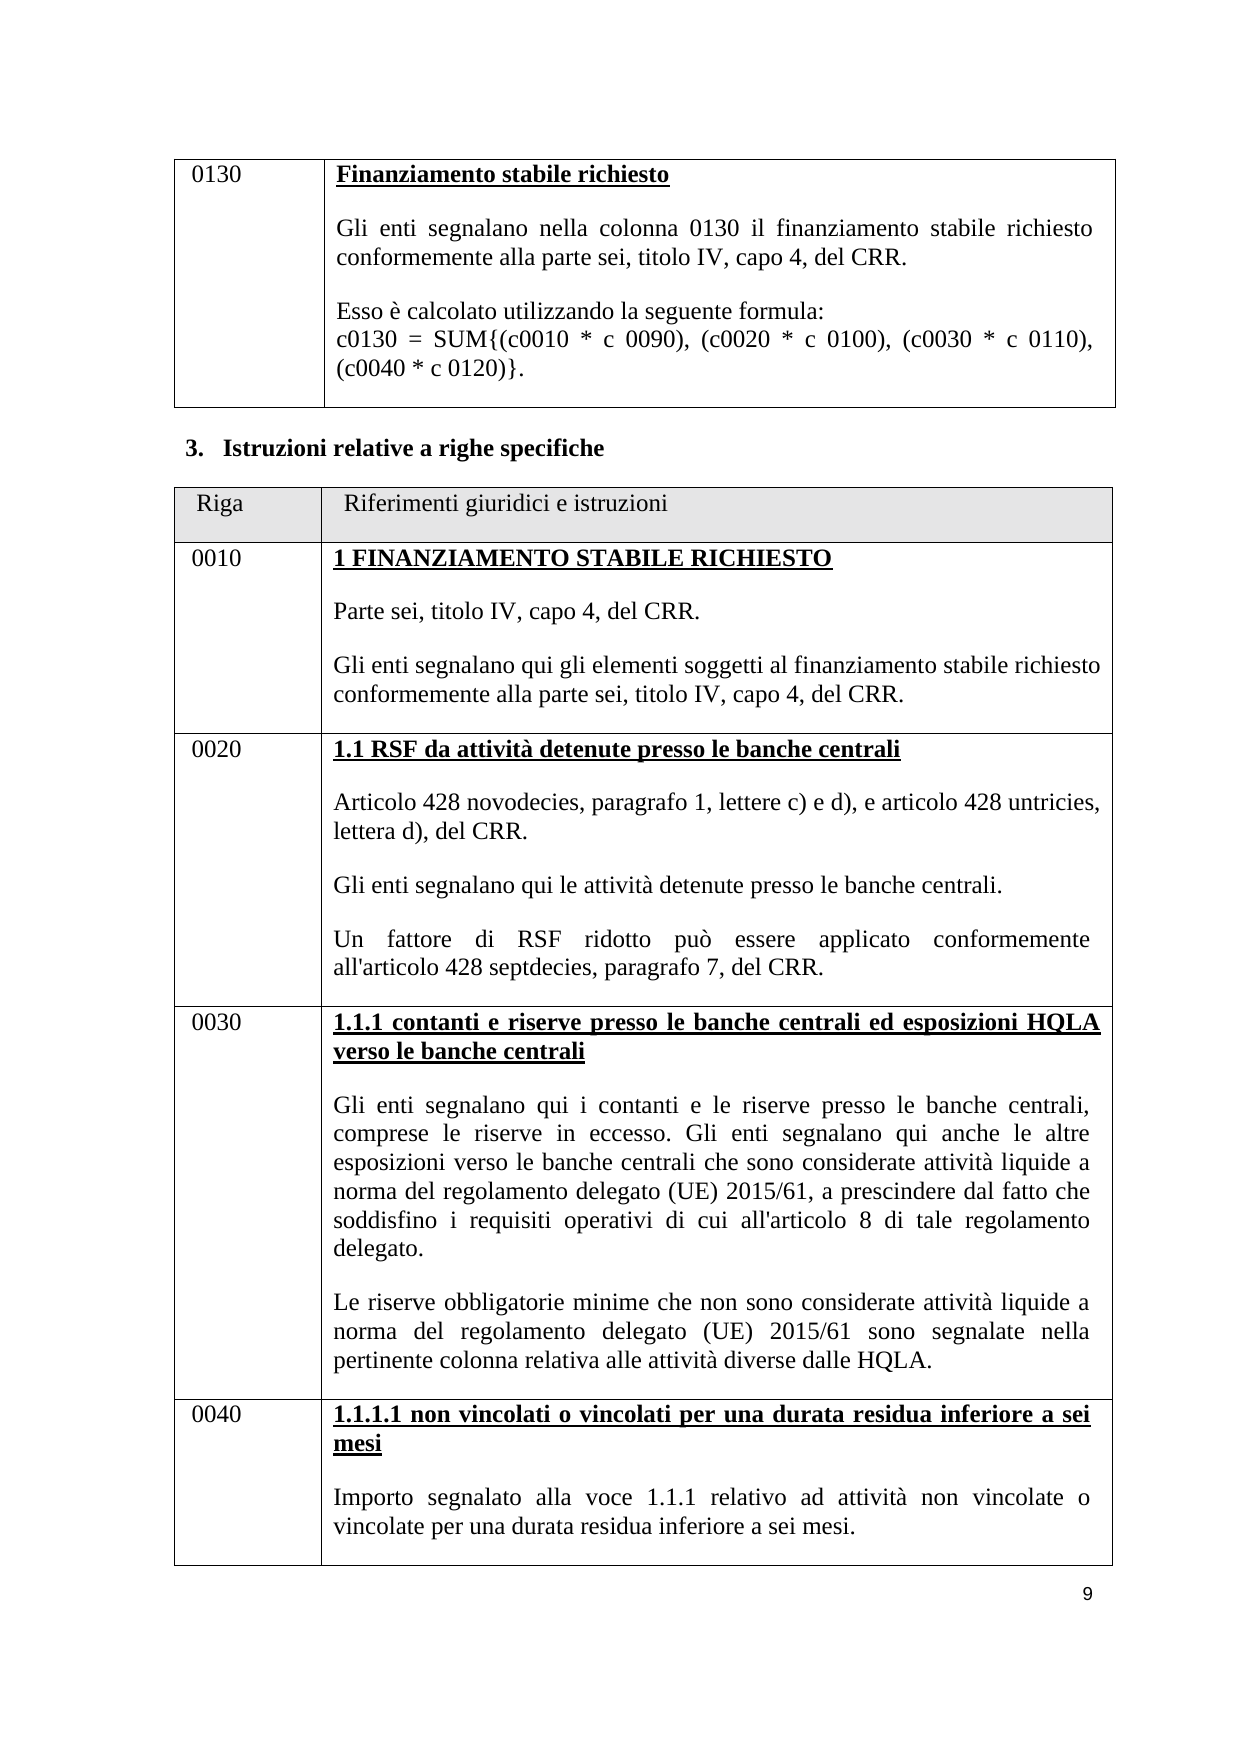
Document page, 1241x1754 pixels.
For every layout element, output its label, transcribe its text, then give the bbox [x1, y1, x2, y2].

table_cell 1.1 RSF da attività detenute presso le banche centrali Articolo 428 novodecies, paragrafo 1, lettere c) e d), e articolo 428 untricies, lettera d), del CRR. Gli enti segnalano qui le attività detenute presso le banche centrali. Un fattore di RSF ridotto può essere applicato conformemente all'articolo 428 septdecies, paragrafo 7, del CRR. [322, 734, 1112, 1006]
table_cell Finanziamento stabile richiesto Gli enti segnalano nella colonna 0130 il finanziamento stabile richiesto conformemente alla parte sei, titolo IV, capo 4, del CRR. Esso è calcolato utilizzando la seguente formula: c0130 = SUM{(c0010 * c 0090), (c0020 * c 0100), (c0030 * c 0110), (c0040 * c 0120)}. [325, 160, 1115, 407]
table_cell 1.1.1.1 non vincolati o vincolati per una durata residua inferiore a sei mesi Importo segnalato alla voce 1.1.1 relativo ad attività non vincolate o vincolate per una durata residua inferiore a sei mesi. [322, 1400, 1112, 1564]
table_cell 1 FINANZIAMENTO STABILE RICHIESTO Parte sei, titolo IV, capo 4, del CRR. Gli enti segnalano qui gli elementi soggetti al finanziamento stabile richiesto conformemente alla parte sei, titolo IV, capo 4, del CRR. [322, 543, 1112, 733]
table_cell 0130 [175, 160, 324, 407]
table_cell 1.1.1 contanti e riserve presso le banche centrali ed esposizioni HQLA verso le banche centrali Gli enti segnalano qui i contanti e le riserve presso le banche centrali, comprese le riserve in eccesso. Gli enti segnalano qui anche le altre esposizioni verso le banche centrali che sono considerate attività liquide a norma del regolamento delegato (UE) 2015/61, a prescindere dal fatto che soddisfino i requisiti operativi di cui all'articolo 8 di tale regolamento delegato. Le riserve obbligatorie minime che non sono considerate attività liquide a norma del regolamento delegato (UE) 2015/61 sono segnalate nella pertinente colonna relativa alle attività diverse dalle HQLA. [322, 1007, 1112, 1398]
table_cell 0030 [175, 1007, 321, 1398]
table_header Riferimenti giuridici e istruzioni [322, 488, 1112, 542]
table_cell 0020 [175, 734, 321, 1006]
table_cell 0010 [175, 543, 321, 733]
list Istruzioni relative a righe specifiche [185, 433, 1092, 462]
table_header Riga [175, 488, 321, 542]
table_cell 0040 [175, 1400, 321, 1564]
